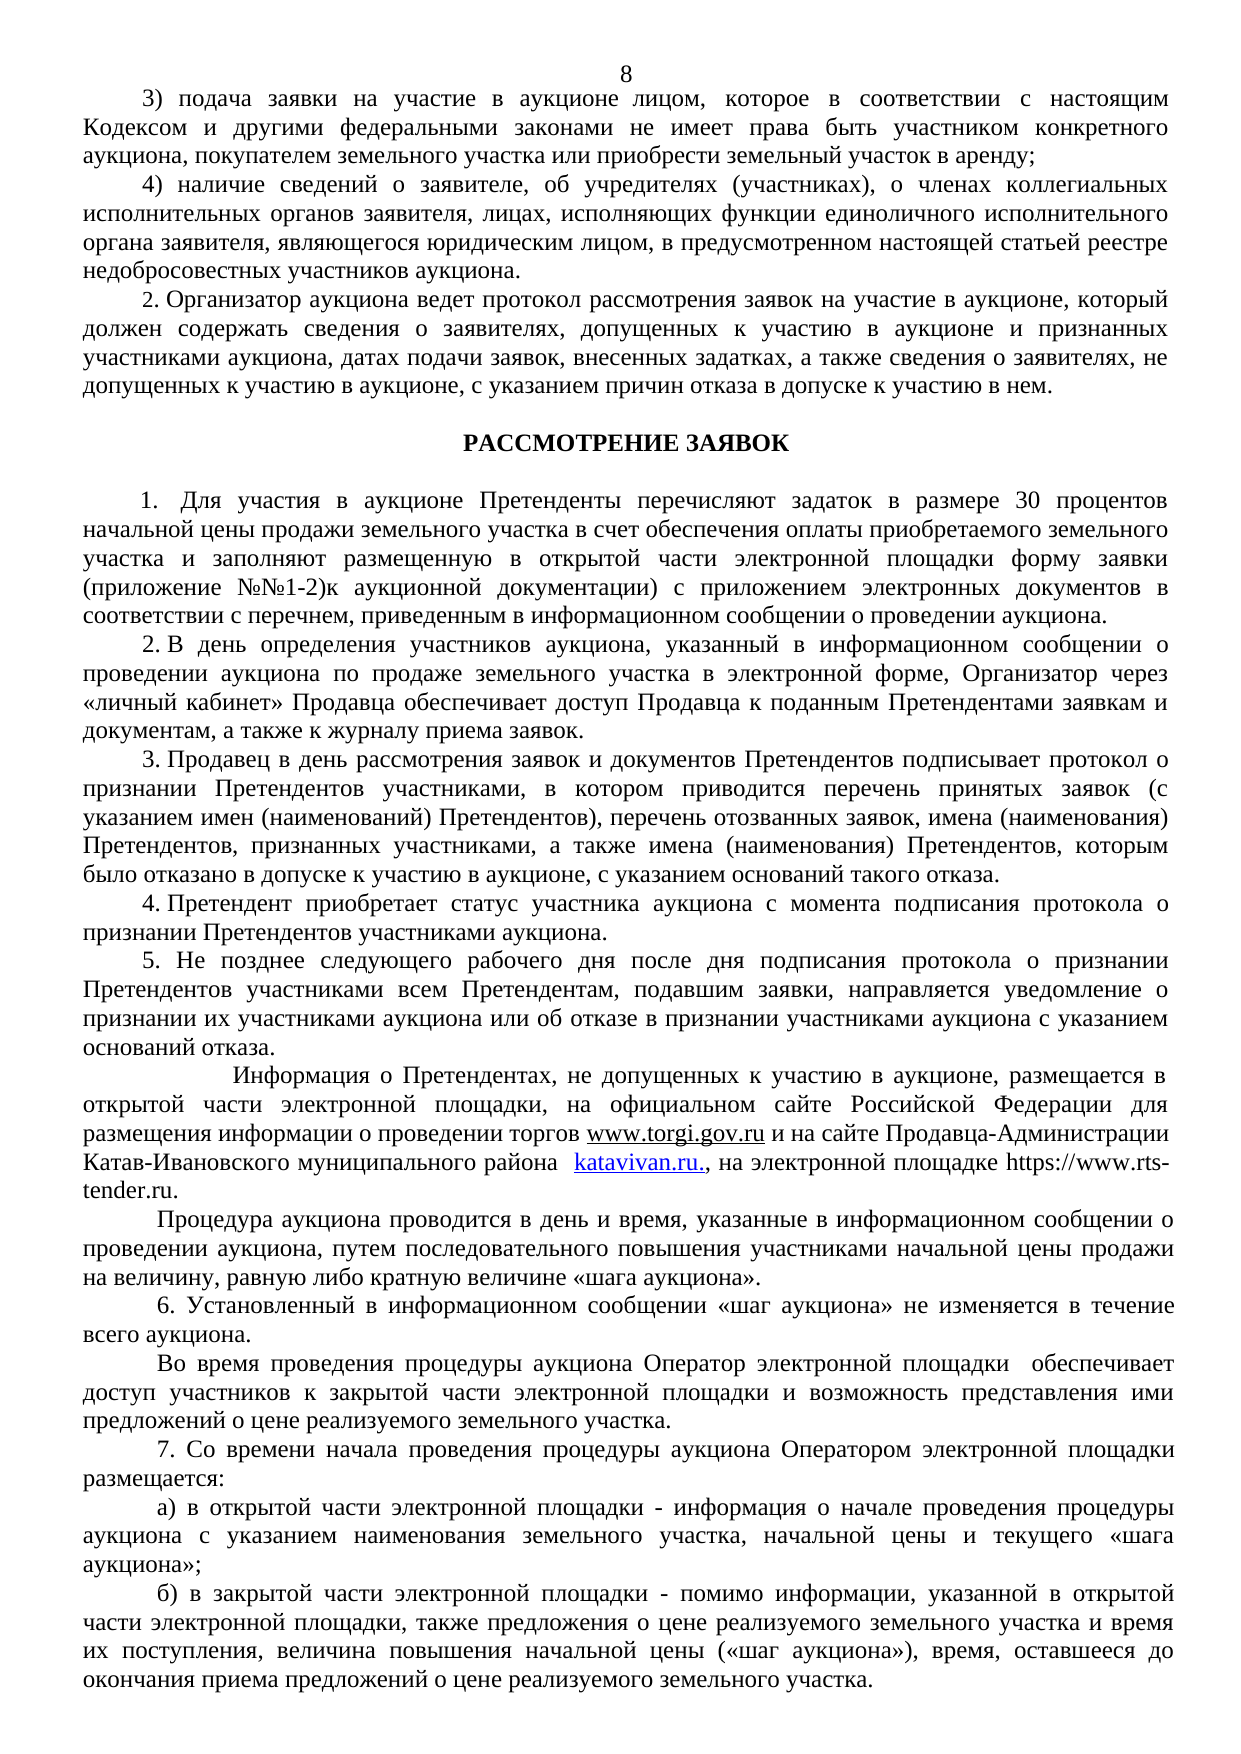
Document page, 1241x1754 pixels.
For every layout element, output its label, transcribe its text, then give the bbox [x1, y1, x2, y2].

text Рассмотрение заявок [83, 428, 1169, 457]
text 5. Не позднее следующего рабочего дня после дня подписания протокола о признании Претендентов участниками всем Претендентам, подавшим заявки, направляется уведомление о признании их участниками аукциона или об отказе в признании участниками аукциона с указанием оснований отказа. [83, 946, 1169, 1061]
text Во время проведения процедуры аукциона Оператор электронной площадки обеспечивает доступ участников к закрытой части электронной площадки и возможность представления ими предложений о цене реализуемого земельного участка. [83, 1348, 1175, 1434]
subtitle Информация о Претендентах, не допущенных к участию в аукционе, размещается в открытой части электронной площадки, на официальном сайте Российской Федерации для размещения информации о проведении торгов www.torgi.gov.ru и на сайте Продавца-Администрации Катав-Ивановского муниципального района katavivan.ru., на электронной площадке https://www.rts-tender.ru. [83, 1061, 1169, 1204]
text 4) наличие сведений о заявителе, об учредителях (участниках), о членах коллегиальных исполнительных органов заявителя, лицах, исполняющих функции единоличного исполнительного органа заявителя, являющегося юридическим лицом, в предусмотренном настоящей статьей реестре недобросовестных участников аукциона. [83, 169, 1169, 284]
text б) в закрытой части электронной площадки - помимо информации, указанной в открытой части электронной площадки, также предложения о цене реализуемого земельного участка и время их поступления, величина повышения начальной цены («шаг аукциона»), время, оставшееся до окончания приема предложений о цене реализуемого земельного участка. [83, 1578, 1175, 1693]
text Процедура аукциона проводится в день и время, указанные в информационном сообщении о проведении аукциона, путем последовательного повышения участниками начальной цены продажи на величину, равную либо кратную величине «шага аукциона». [83, 1204, 1175, 1291]
text а) в открытой части электронной площадки - информация о начале проведения процедуры аукциона с указанием наименования земельного участка, начальной цены и текущего «шага аукциона»; [83, 1492, 1175, 1578]
text 7. Со времени начала проведения процедуры аукциона Оператором электронной площадки размещается: [83, 1434, 1175, 1492]
list 4. Претендент приобретает статус участника аукциона с момента подписания протокола о признании Претендентов участниками аукциона. [83, 888, 1169, 946]
text 1. Для участия в аукционе Претенденты перечисляют задаток в размере 30 процентов начальной цены продажи земельного участка в счет обеспечения оплаты приобретаемого земельного участка и заполняют размещенную в открытой части электронной площадки форму заявки (приложение №№1-2)к аукционной документации) с приложением электронных документов в соответствии с перечнем, приведенным в информационном сообщении о проведении аукциона. [83, 486, 1169, 629]
text 2. В день определения участников аукциона, указанный в информационном сообщении о проведении аукциона по продаже земельного участка в электронной форме, Организатор через «личный кабинет» Продавца обеспечивает доступ Продавца к поданным Претендентами заявкам и документам, а также к журналу приема заявок. [83, 629, 1169, 744]
text 3. Продавец в день рассмотрения заявок и документов Претендентов подписывает протокол о признании Претендентов участниками, в котором приводится перечень принятых заявок (с указанием имен (наименований) Претендентов), перечень отозванных заявок, имена (наименования) Претендентов, признанных участниками, а также имена (наименования) Претендентов, которым было отказано в допуске к участию в аукционе, с указанием оснований такого отказа. [83, 744, 1169, 888]
text 3) подача заявки на участие в аукционе лицом, которое в соответствии с настоящим Кодексом и другими федеральными законами не имеет права быть участником конкретного аукциона, покупателем земельного участка или приобрести земельный участок в аренду; [83, 83, 1169, 169]
text 2. Организатор аукциона ведет протокол рассмотрения заявок на участие в аукционе, который должен содержать сведения о заявителях, допущенных к участию в аукционе и признанных участниками аукциона, датах подачи заявок, внесенных задатках, а также сведения о заявителях, не допущенных к участию в аукционе, с указанием причин отказа в допуске к участию в нем. [83, 284, 1169, 399]
text 6. Установленный в информационном сообщении «шаг аукциона» не изменяется в течение всего аукциона. [83, 1291, 1175, 1348]
